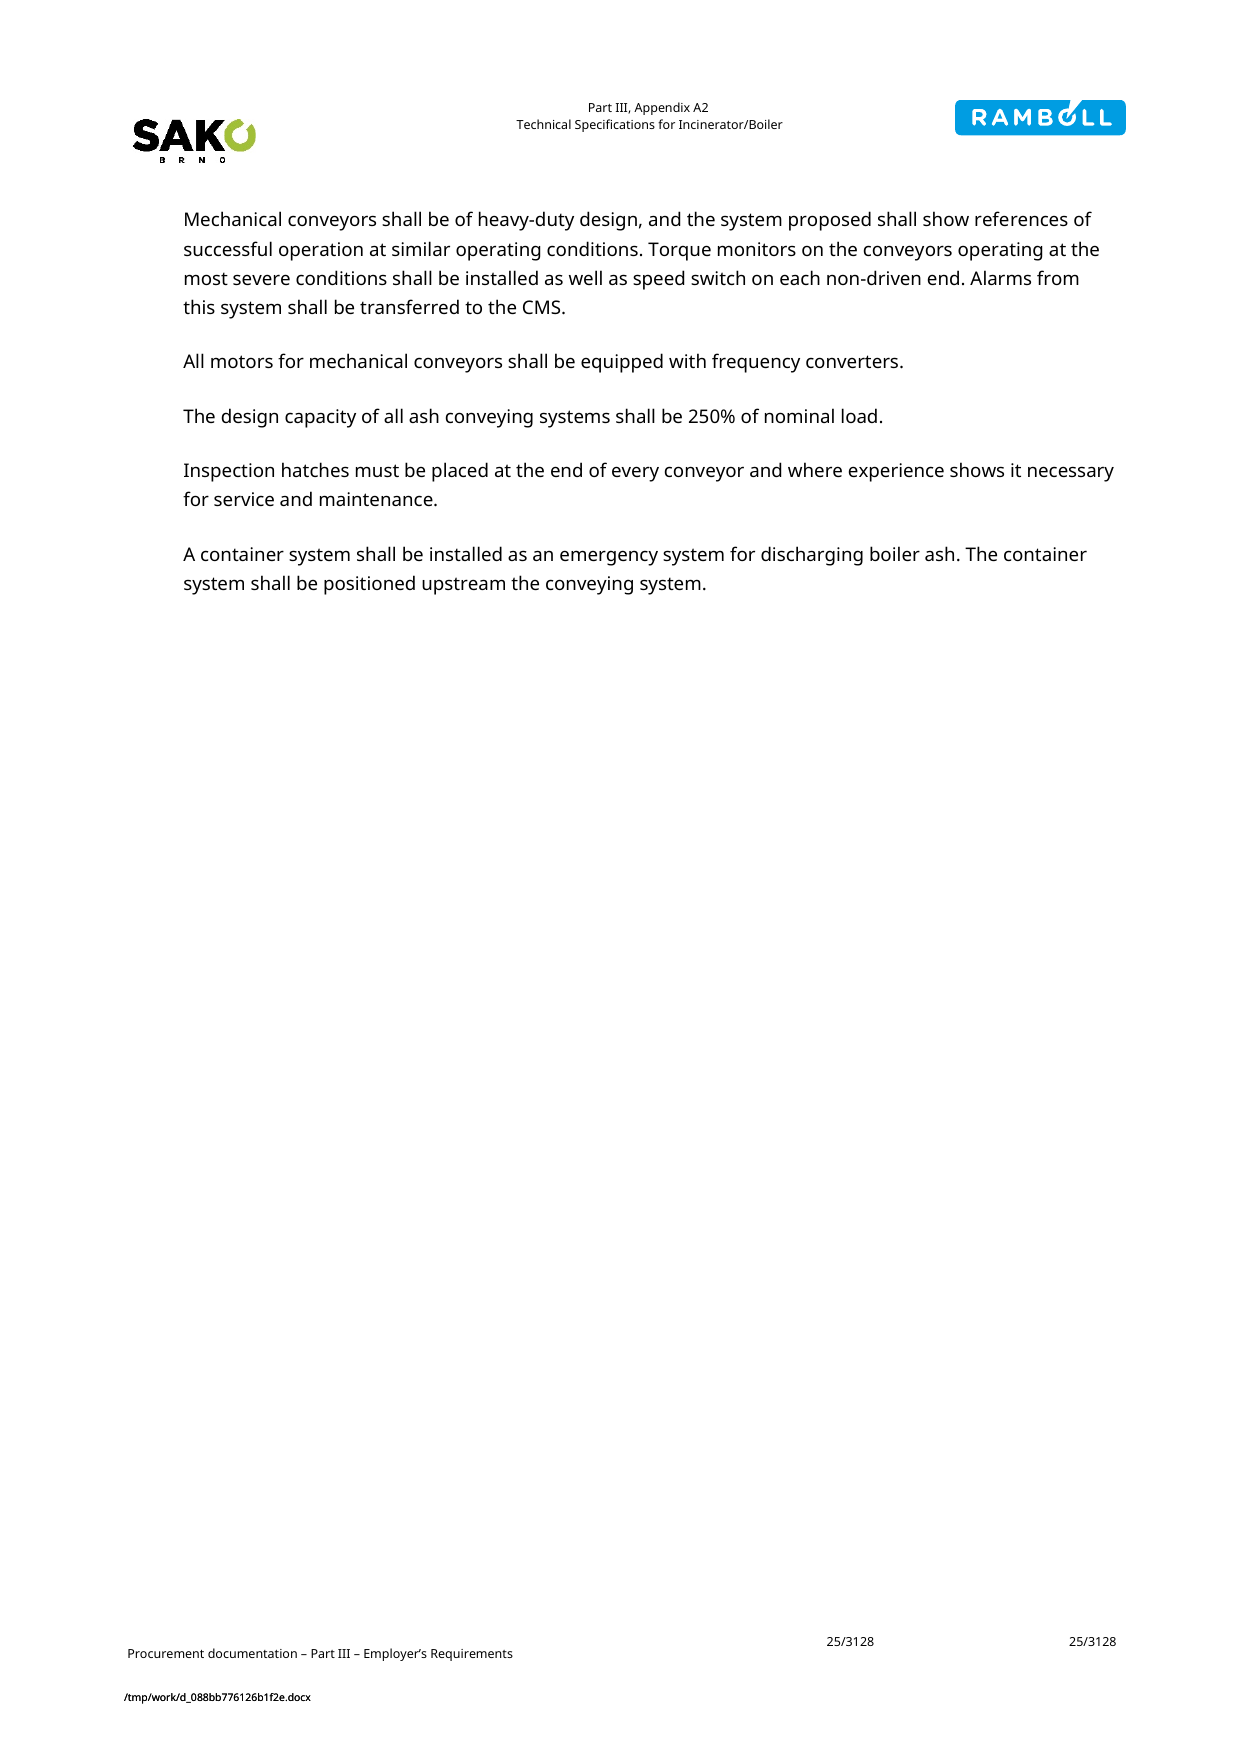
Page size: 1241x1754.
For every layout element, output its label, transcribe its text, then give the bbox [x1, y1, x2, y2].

text A container system shall be installed as an emergency system for discharging boiler ash. The container system shall be positioned upstream the conveying system. [183, 541, 1116, 596]
picture [132, 119, 256, 163]
text All motors for mechanical conveyors shall be equipped with frequency converters. [183, 349, 1116, 374]
text Mechanical conveyors shall be of heavy-duty design, and the system proposed shall show references of successful operation at similar operating conditions. Torque monitors on the conveyors operating at the most severe conditions shall be installed as well as speed switch on each non-driven end. Alarms from this system shall be transferred to the CMS. [183, 207, 1116, 320]
text The design capacity of all ash conveying systems shall be 250% of nominal load. [183, 403, 1116, 428]
text Inspection hatches must be placed at the end of every conveyor and where experience shows it necessary for service and maintenance. [183, 457, 1116, 512]
